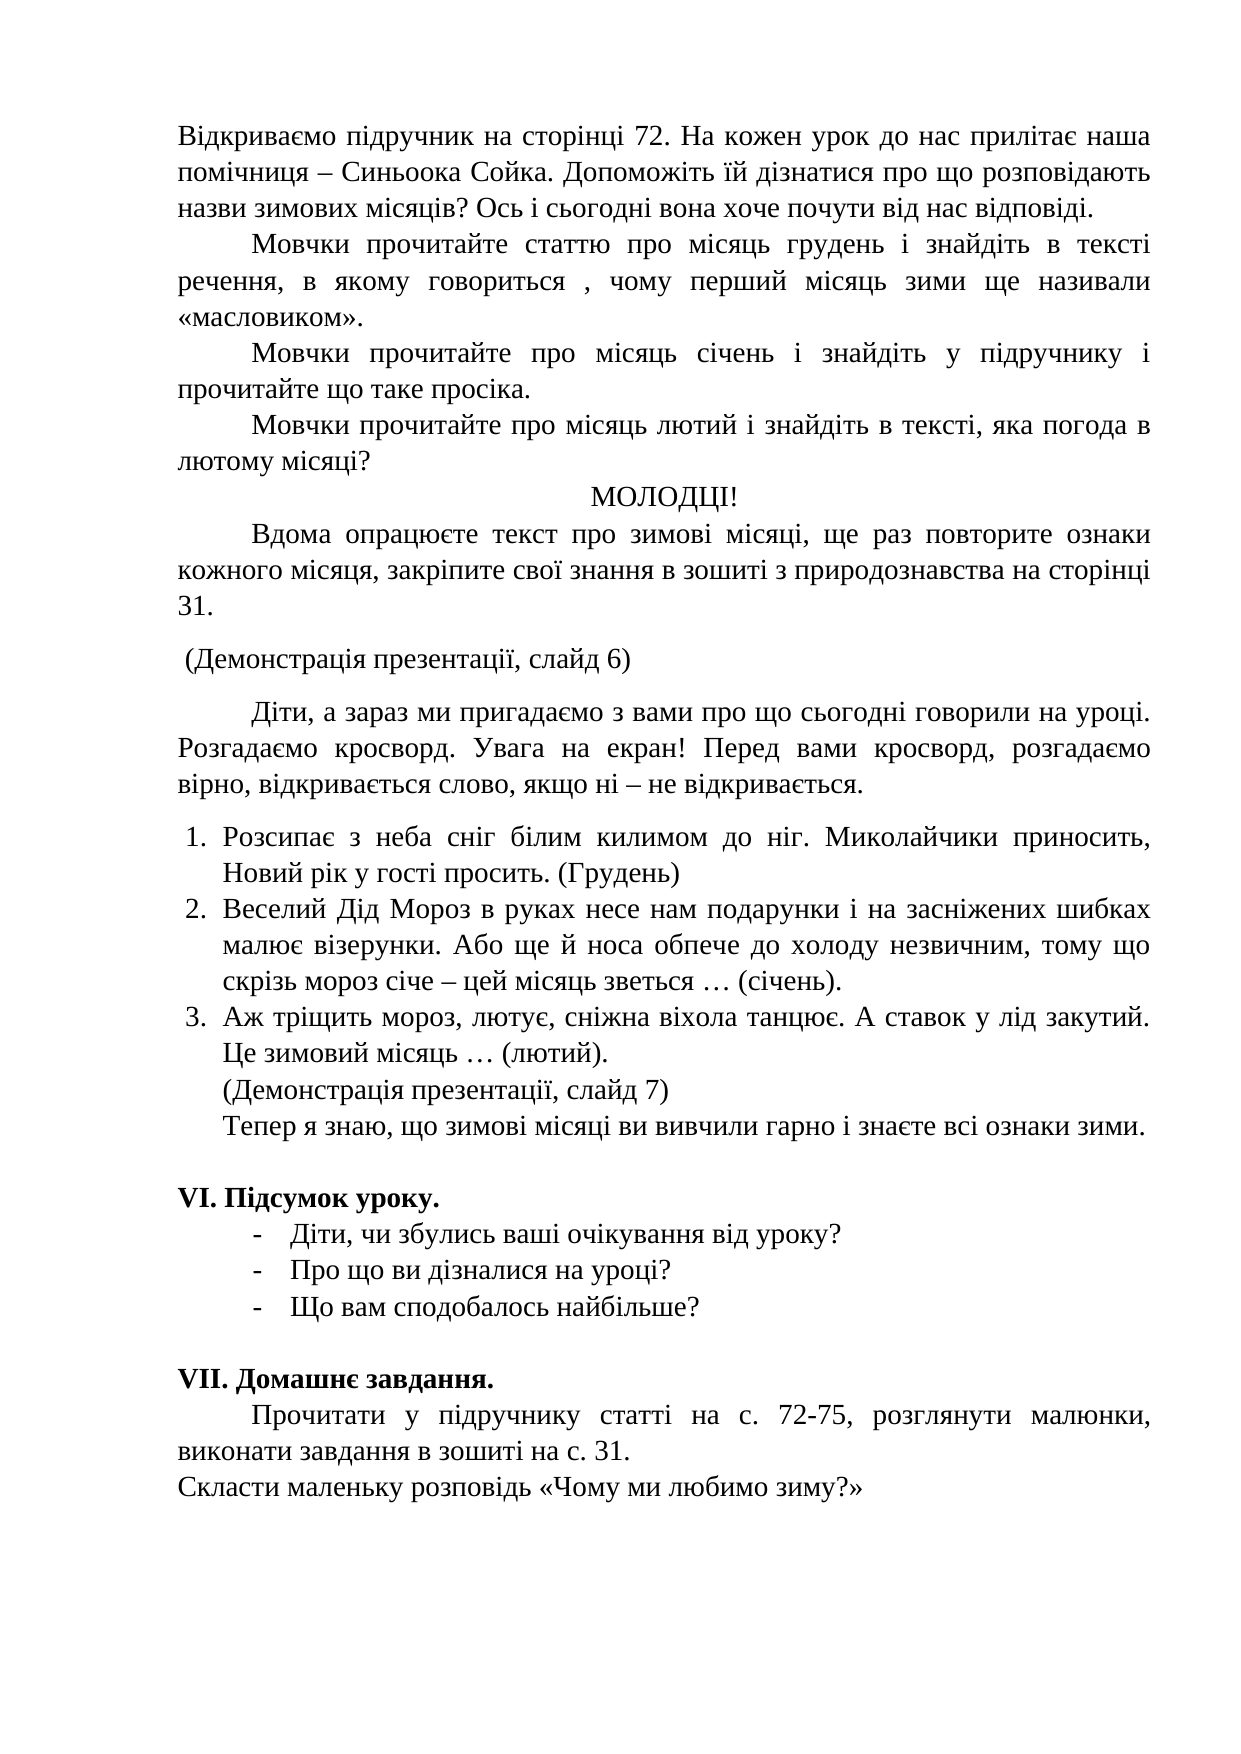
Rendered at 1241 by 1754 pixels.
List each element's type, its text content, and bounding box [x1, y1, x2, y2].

list Вдома опрацюєте текст про зимові місяці, ще раз повторите ознаки кожного місяця, закріпите свої знання в зошиті з природознавства на сторінці 31. [177, 516, 1152, 622]
list Діти, чи збулись ваші очікування від уроку? [252, 1216, 1152, 1250]
list Мовчки прочитайте про місяць січень і знайдіть у підручнику і прочитайте що таке просіка. [177, 335, 1152, 405]
list Розсипає з неба сніг білим килимом до ніг. Миколайчики приносить, Новий рік у гості просить. (Грудень) [185, 819, 1152, 888]
list Про що ви дізналися на уроці? [252, 1252, 1152, 1286]
list Прочитати у підручнику статті на с. 72-75, розглянути малюнки, виконати завдання в зошиті на с. 31. [177, 1397, 1152, 1467]
list Що вам сподобалось найбільше? [252, 1289, 1152, 1322]
text (Демонстрація презентації, слайд 6) [177, 641, 1152, 674]
text Діти, а зараз ми пригадаємо з вами про що сьогодні говорили на уроці. Розгадаємо кросворд. Увага на екран! Перед вами кросворд, розгадаємо вірно, відкривається слово, якщо ні – не відкривається. [177, 694, 1152, 799]
list (Демонстрація презентації, слайд 7) [222, 1072, 1152, 1105]
list VI. Підсумок уроку. [177, 1180, 1152, 1214]
list Тепер я знаю, що зимові місяці ви вивчили гарно і знаєте всі ознаки зими. [222, 1108, 1152, 1141]
list Аж тріщить мороз, лютує, сніжна віхола танцює. А ставок у лід закутий. Це зимовий місяць … (лютий). [185, 999, 1152, 1069]
list Мовчки прочитайте про місяць лютий і знайдіть в тексті, яка погода в лютому місяці? [177, 407, 1152, 477]
list Відкриваємо підручник на сторінці 72. На кожен урок до нас прилітає наша помічниця – Синьоока Сойка. Допоможіть їй дізнатися про що розповідають назви зимових місяців? Ось і сьогодні вона хоче почути від нас відповіді. [177, 118, 1152, 224]
list VII. Домашнє завдання. [177, 1361, 1152, 1394]
list Веселий Дід Мороз в руках несе нам подарунки і на засніжених шибках малює візерунки. Або ще й носа обпече до холоду незвичним, тому що скрізь мороз січе – цей місяць зветься … (січень). [185, 891, 1152, 997]
list МОЛОДЦІ! [177, 479, 1152, 513]
list Скласти маленьку розповідь «Чому ми любимо зиму?» [177, 1469, 1152, 1503]
list Мовчки прочитайте статтю про місяць грудень і знайдіть в тексті речення, в якому говориться , чому перший місяць зими ще називали «масловиком». [177, 227, 1152, 332]
